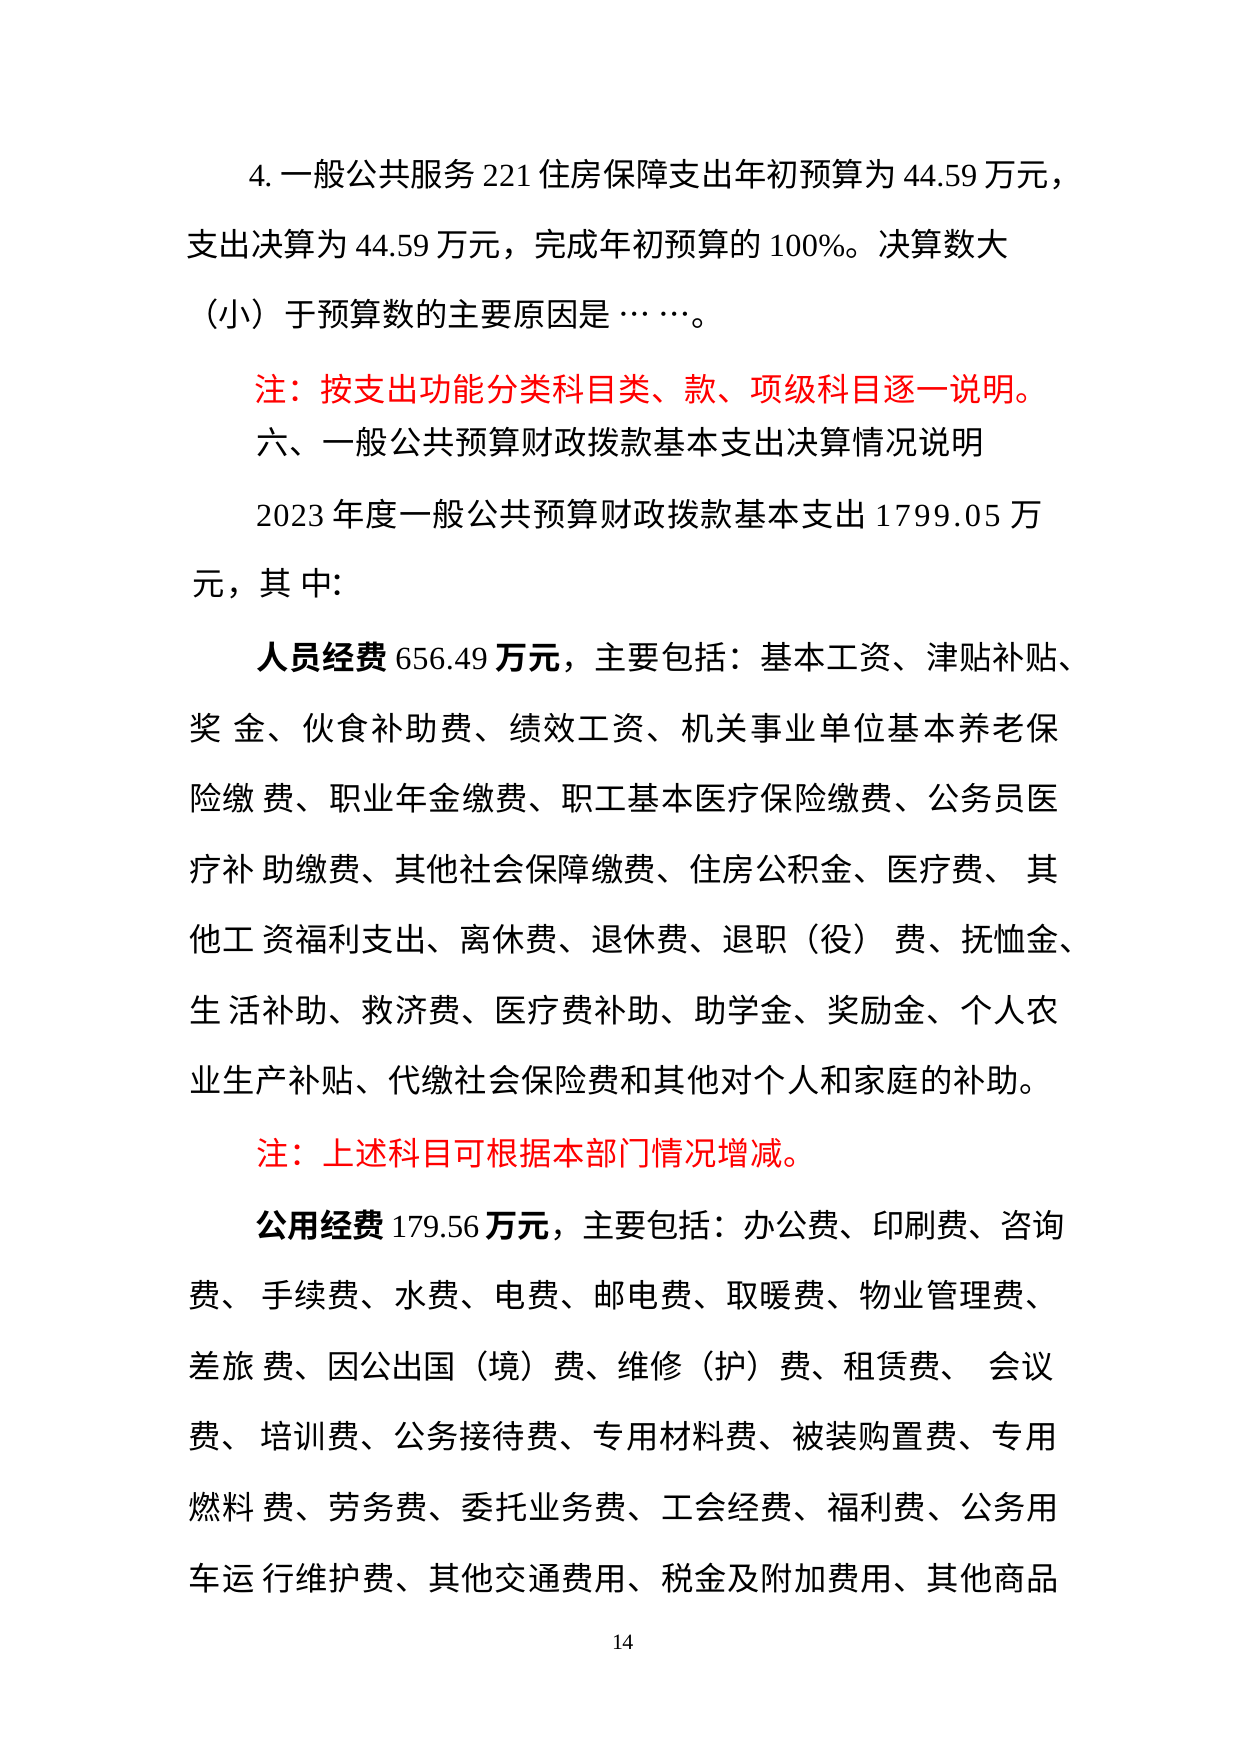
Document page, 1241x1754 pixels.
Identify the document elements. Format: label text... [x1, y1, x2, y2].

text 六、一般公共预算财政拨款基本支出决算情况说明 [256, 420, 1069, 463]
text 注：按支出功能分类科目类、款、项级科目逐一说明。 [186, 367, 1069, 409]
text 注：上述科目可根据本部门情况增减。 [256, 1131, 1069, 1173]
text 人员经费656.49万元，主要包括：基本工资、津贴补贴、奖 金、伙食补助费、绩效工资、机关事业单位基本养老保险缴 费、职业年金缴费、职工基本医疗保险缴费、公务员医疗补 助缴费、其他社会保障缴费、住房公积金、医疗费、 其他工 资福利支出、离休费、退休费、退职（役） 费、抚恤金、生 活补助、救济费、医疗费补助、助学金、奖励金、个人农业生产补贴、代缴社会保险费和其他对个人和家庭的补助。 [189, 632, 1059, 1102]
text 4. 一般公共服务221住房保障支出年初预算为44.59万元，支出决算为44.59万元，完成年初预算的100%。决算数大（小）于预算数的主要原因是 … …。 [186, 149, 1069, 336]
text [189, 1200, 1069, 1599]
text 2023年度一般公共预算财政拨款基本支出1799.05万元，其 中： [193, 489, 1059, 604]
